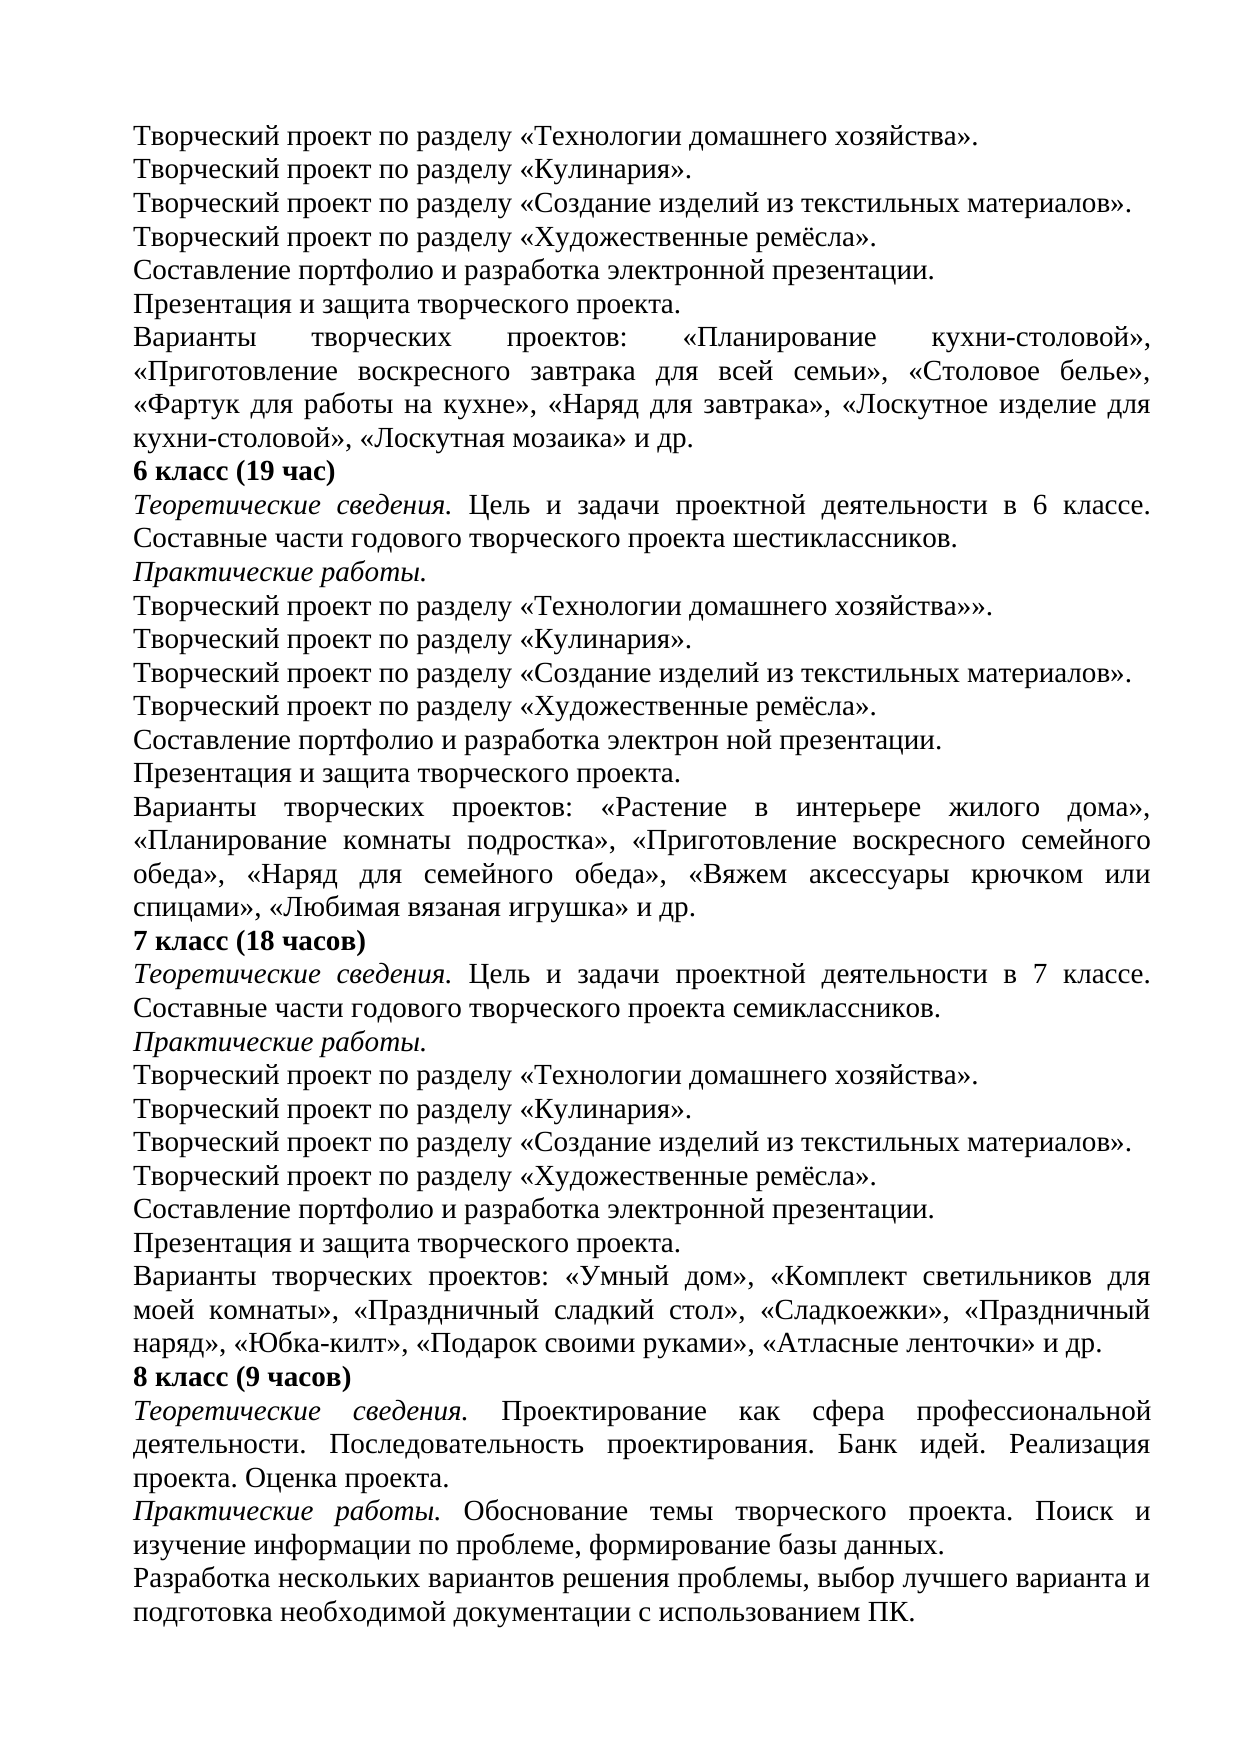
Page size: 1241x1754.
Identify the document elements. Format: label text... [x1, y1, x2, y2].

text Творческий проект по разделу «Технологии домашнего хозяйства»». [133, 588, 1152, 621]
text 7 класс (18 часов) [133, 923, 1152, 957]
text Творческий проект по разделу «Технологии домашнего хозяйства». [133, 1057, 1152, 1091]
text Варианты творческих проектов: «Растение в интерьере жилого дома», «Планирование комнаты подростка», «Приготовление воскресного семейного обеда», «Наряд для семейного обеда», «Вяжем аксессуары крючком или спицами», «Любимая вязаная игрушка» и др. [133, 789, 1152, 923]
text Презентация и защита творческого проекта. [133, 286, 1152, 319]
text Практические работы. Обоснование темы творческого проекта. Поиск и изучение информации по проблеме, формирование базы данных. [133, 1493, 1152, 1560]
text Творческий проект по разделу «Технологии домашнего хозяйства». [133, 118, 1152, 152]
text Творческий проект по разделу «Создание изделий из текстильных материалов». [133, 1124, 1152, 1158]
text Теоретические сведения. Цель и задачи проектной деятельности в 7 классе. Составные части годового творческого проекта семиклассников. [133, 957, 1152, 1024]
text Творческий проект по разделу «Художественные ремёсла». [133, 1158, 1152, 1191]
text Практические работы. [133, 554, 1152, 588]
text Творческий проект по разделу «Художественные ремёсла». [133, 688, 1152, 722]
text 6 класс (19 час) [133, 453, 1152, 487]
text Творческий проект по разделу «Кулинария». [133, 1091, 1152, 1124]
text Творческий проект по разделу «Создание изделий из текстильных материалов». [133, 655, 1152, 688]
text Составление портфолио и разработка электрон ной презентации. [133, 722, 1152, 755]
text Творческий проект по разделу «Кулинария». [133, 152, 1152, 185]
text Варианты творческих проектов: «Умный дом», «Комплект светильников для моей комнаты», «Праздничный сладкий стол», «Сладкоежки», «Праздничный наряд», «Юбка-килт», «Подарок своими руками», «Атласные ленточки» и др. [133, 1258, 1152, 1359]
text Практические работы. [133, 1024, 1152, 1057]
text Варианты творческих проектов: «Планирование кухни-столовой», «Приготовление воскресного завтрака для всей семьи», «Столовое белье», «Фартук для работы на кухне», «Наряд для завтрака», «Лоскутное изделие для кухни-столовой», «Лоскутная мозаика» и др. [133, 319, 1152, 453]
text Теоретические сведения. Проектирование как сфера профессиональной деятельности. Последовательность проектирования. Банк идей. Реализация проекта. Оценка проекта. [133, 1393, 1152, 1493]
text Презентация и защита творческого проекта. [133, 755, 1152, 789]
text Творческий проект по разделу «Художественные ремёсла». [133, 219, 1152, 252]
text Творческий проект по разделу «Создание изделий из текстильных материалов». [133, 185, 1152, 219]
text 8 класс (9 часов) [133, 1359, 1152, 1393]
text Составление портфолио и разработка электронной презентации. [133, 252, 1152, 286]
text Теоретические сведения. Цель и задачи проектной деятельности в 6 классе. Составные части годового творческого проекта шестиклассников. [133, 487, 1152, 554]
text Составление портфолио и разработка электронной презентации. [133, 1191, 1152, 1225]
text Презентация и защита творческого проекта. [133, 1225, 1152, 1258]
text Разработка нескольких вариантов решения проблемы, выбор лучшего варианта и подготовка необходимой документации с использованием ПК. [133, 1560, 1152, 1627]
text Творческий проект по разделу «Кулинария». [133, 621, 1152, 655]
